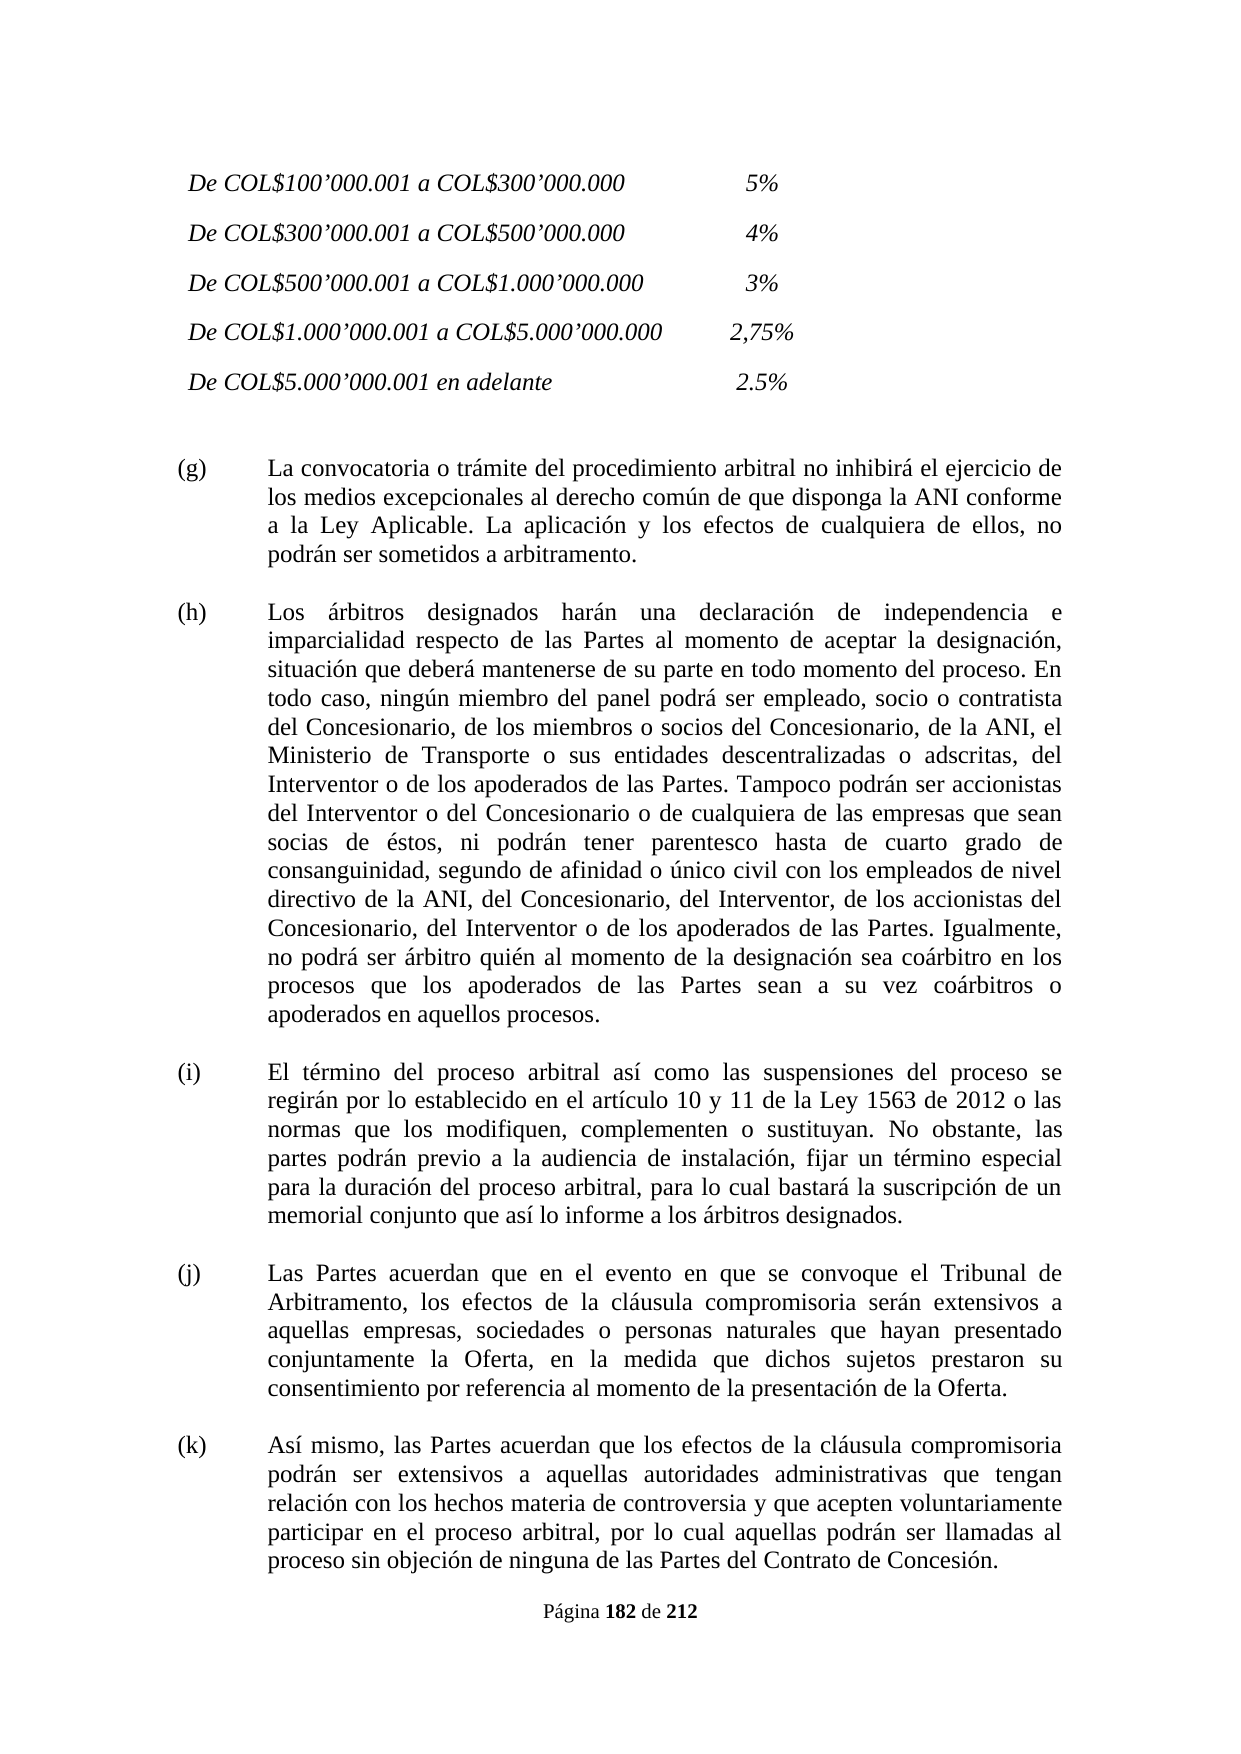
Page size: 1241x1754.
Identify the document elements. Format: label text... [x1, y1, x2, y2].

table_cell 2,75% [685, 296, 839, 346]
text El término del proceso arbitral así como las suspensiones del proceso se regirán por lo establecido en el artículo 10 y 11 de la Ley 1563 de 2012 o las normas que los modifiquen, complementen o sustituyan. No obstante, las partes podrán previo a la audiencia de instalación, fijar un término especial para la duración del proceso arbitral, para lo cual bastará la suscripción de un memorial conjunto que así lo informe a los árbitros designados. [177, 1057, 1063, 1229]
table_cell De COL$300’000.001 a COL$500’000.000 [177, 197, 685, 247]
table_cell De COL$5.000’000.001 en adelante [177, 346, 685, 396]
text Las Partes acuerdan que en el evento en que se convoque el Tribunal de Arbitramento, los efectos de la cláusula compromisoria serán extensivos a aquellas empresas, sociedades o personas naturales que hayan presentado conjuntamente la Oferta, en la medida que dichos sujetos prestaron su consentimiento por referencia al momento de la presentación de la Oferta. [177, 1258, 1063, 1402]
text Los árbitros designados harán una declaración de independencia e imparcialidad respecto de las Partes al momento de aceptar la designación, situación que deberá mantenerse de su parte en todo momento del proceso. En todo caso, ningún miembro del panel podrá ser empleado, socio o contratista del Concesionario, de los miembros o socios del Concesionario, de la ANI, el Ministerio de Transporte o sus entidades descentralizadas o adscritas, del Interventor o de los apoderados de las Partes. Tampoco podrán ser accionistas del Interventor o del Concesionario o de cualquiera de las empresas que sean socias de éstos, ni podrán tener parentesco hasta de cuarto grado de consanguinidad, segundo de afinidad o único civil con los empleados de nivel directivo de la ANI, del Concesionario, del Interventor, de los accionistas del Concesionario, del Interventor o de los apoderados de las Partes. Igualmente, no podrá ser árbitro quién al momento de la designación sea coárbitro en los procesos que los apoderados de las Partes sean a su vez coárbitros o apoderados en aquellos procesos. [177, 597, 1063, 1028]
table_cell De COL$500’000.001 a COL$1.000’000.000 [177, 247, 685, 296]
table_cell 4% [685, 197, 839, 247]
table_cell 5% [685, 148, 839, 197]
table_cell 3% [685, 247, 839, 296]
table_cell De COL$1.000’000.001 a COL$5.000’000.000 [177, 296, 685, 346]
text La convocatoria o trámite del procedimiento arbitral no inhibirá el ejercicio de los medios excepcionales al derecho común de que disponga la ANI conforme a la Ley Aplicable. La aplicación y los efectos de cualquiera de ellos, no podrán ser sometidos a arbitramento. [177, 453, 1063, 568]
table_cell De COL$100’000.001 a COL$300’000.000 [177, 148, 685, 197]
table_cell 2.5% [685, 346, 839, 396]
text Así mismo, las Partes acuerdan que los efectos de la cláusula compromisoria podrán ser extensivos a aquellas autoridades administrativas que tengan relación con los hechos materia de controversia y que acepten voluntariamente participar en el proceso arbitral, por lo cual aquellas podrán ser llamadas al proceso sin objeción de ninguna de las Partes del Contrato de Concesión. [177, 1431, 1063, 1574]
